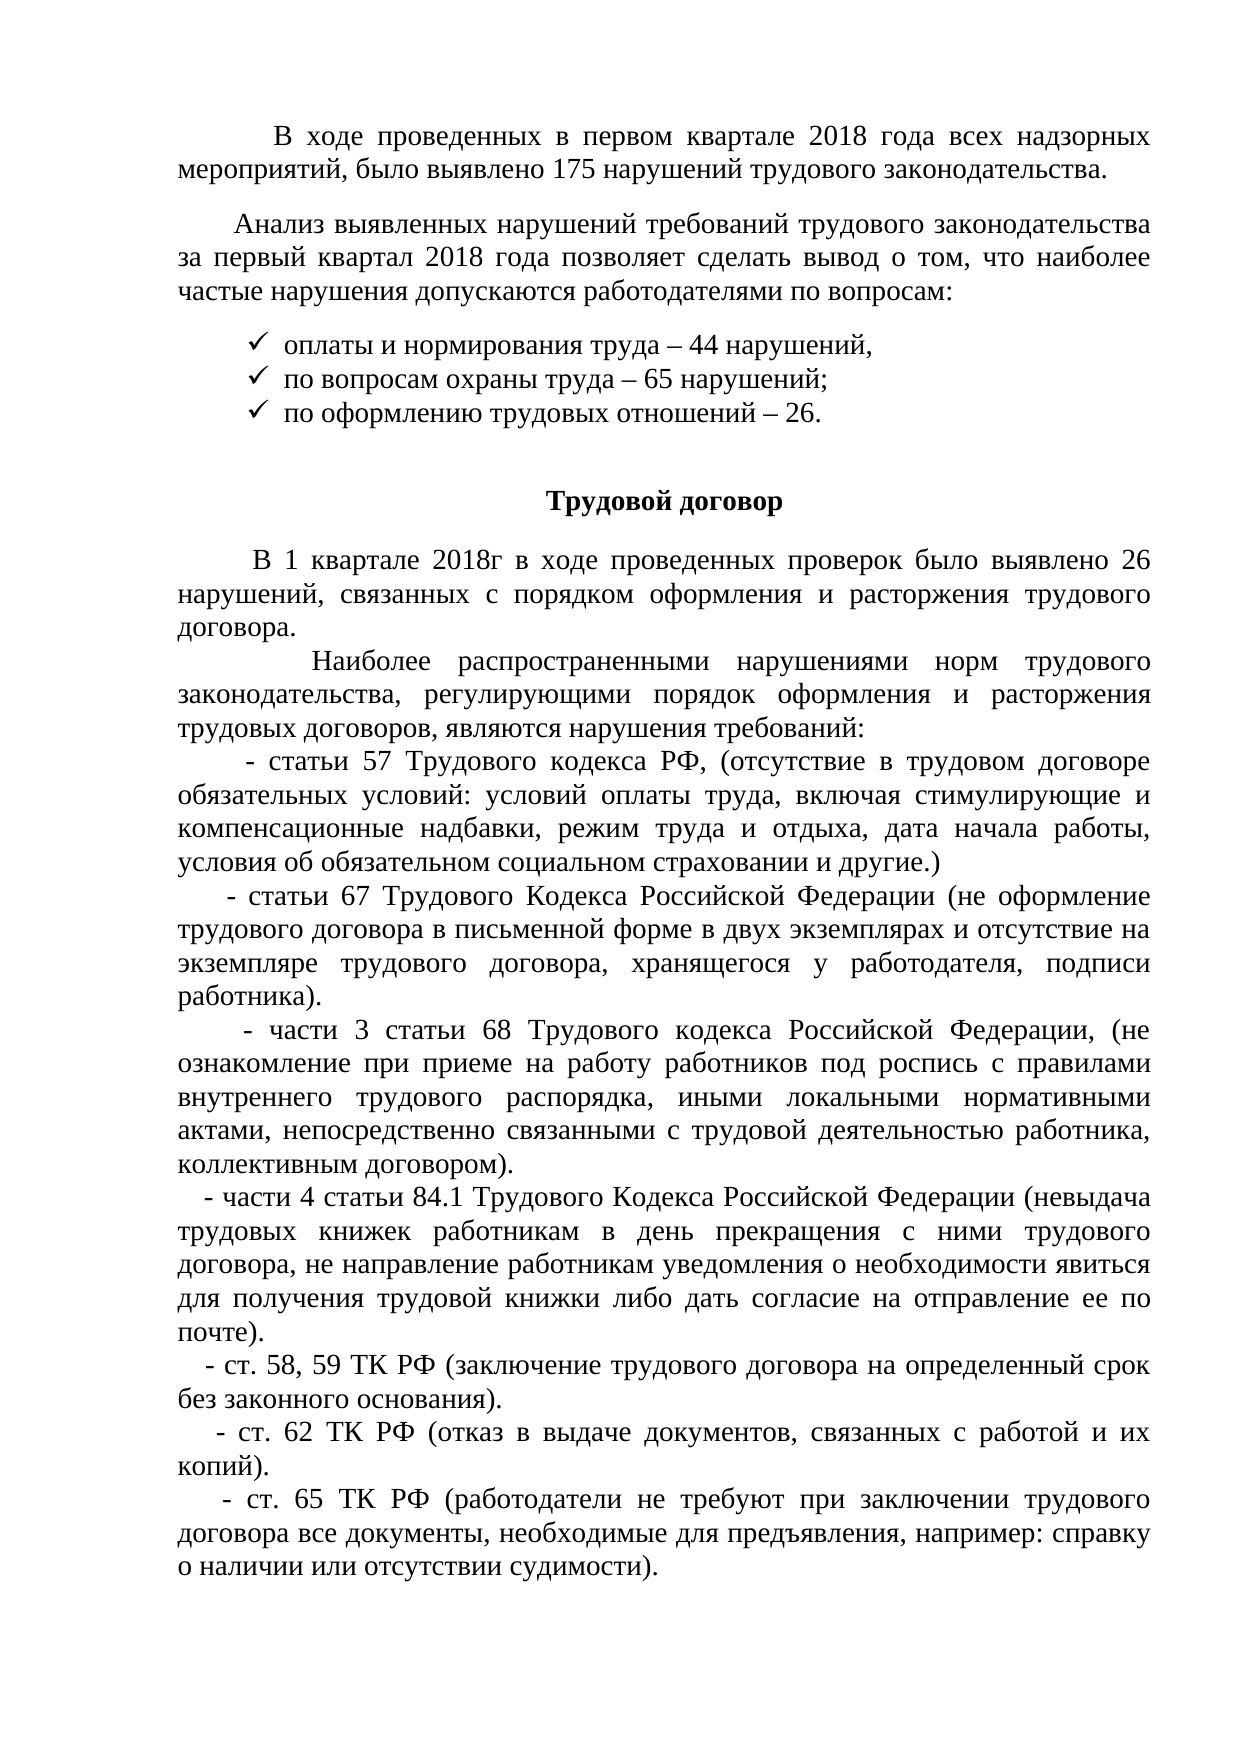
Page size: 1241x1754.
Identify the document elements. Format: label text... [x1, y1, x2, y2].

text В 1 квартале 2018г в ходе проведенных проверок было выявлено 26 нарушений, связанных с порядком оформления и расторжения трудового договора. [177, 542, 1152, 643]
text В ходе проведенных в первом квартале 2018 года всех надзорных мероприятий, было выявлено 175 нарушений трудового законодательства. [177, 118, 1152, 185]
text - части 3 статьи 68 Трудового кодекса Российской Федерации, (не ознакомление при приеме на работу работников под роспись с правилами внутреннего трудового распорядка, иными локальными нормативными актами, непосредственно связанными с трудовой деятельностью работника, коллективным договором). [177, 1012, 1152, 1179]
text - ст. 62 ТК РФ (отказ в выдаче документов, связанных с работой и их копий). [177, 1414, 1152, 1481]
text - статьи 67 Трудового Кодекса Российской Федерации (не оформление трудового договора в письменной форме в двух экземплярах и отсутствие на экземпляре трудового договора, хранящегося у работодателя, подписи работника). [177, 878, 1152, 1012]
list по оформлению трудовых отношений – 26. [246, 395, 1152, 428]
text Анализ выявленных нарушений требований трудового законодательства за первый квартал 2018 года позволяет сделать вывод о том, что наиболее частые нарушения допускаются работодателями по вопросам: [177, 206, 1152, 307]
text - ст. 65 ТК РФ (работодатели не требуют при заключении трудового договора все документы, необходимые для предъявления, например: справку о наличии или отсутствии судимости). [177, 1481, 1152, 1582]
text - статьи 57 Трудового кодекса РФ, (отсутствие в трудовом договоре обязательных условий: условий оплаты труда, включая стимулирующие и компенсационные надбавки, режим труда и отдыха, дата начала работы, условия об обязательном социальном страховании и другие.) [177, 743, 1152, 878]
list оплаты и нормирования труда – 44 нарушений, [246, 327, 1152, 361]
text Наиболее распространенными нарушениями норм трудового законодательства, регулирующими порядок оформления и расторжения трудовых договоров, являются нарушения требований: [177, 643, 1152, 743]
text - ст. 58, 59 ТК РФ (заключение трудового договора на определенный срок без законного основания). [177, 1347, 1152, 1414]
list по вопросам охраны труда – 65 нарушений; [246, 361, 1152, 395]
text Трудовой договор [177, 483, 1152, 516]
text - части 4 статьи 84.1 Трудового Кодекса Российской Федерации (невыдача трудовых книжек работникам в день прекращения с ними трудового договора, не направление работникам уведомления о необходимости явиться для получения трудовой книжки либо дать согласие на отправление ее по почте). [177, 1179, 1152, 1347]
